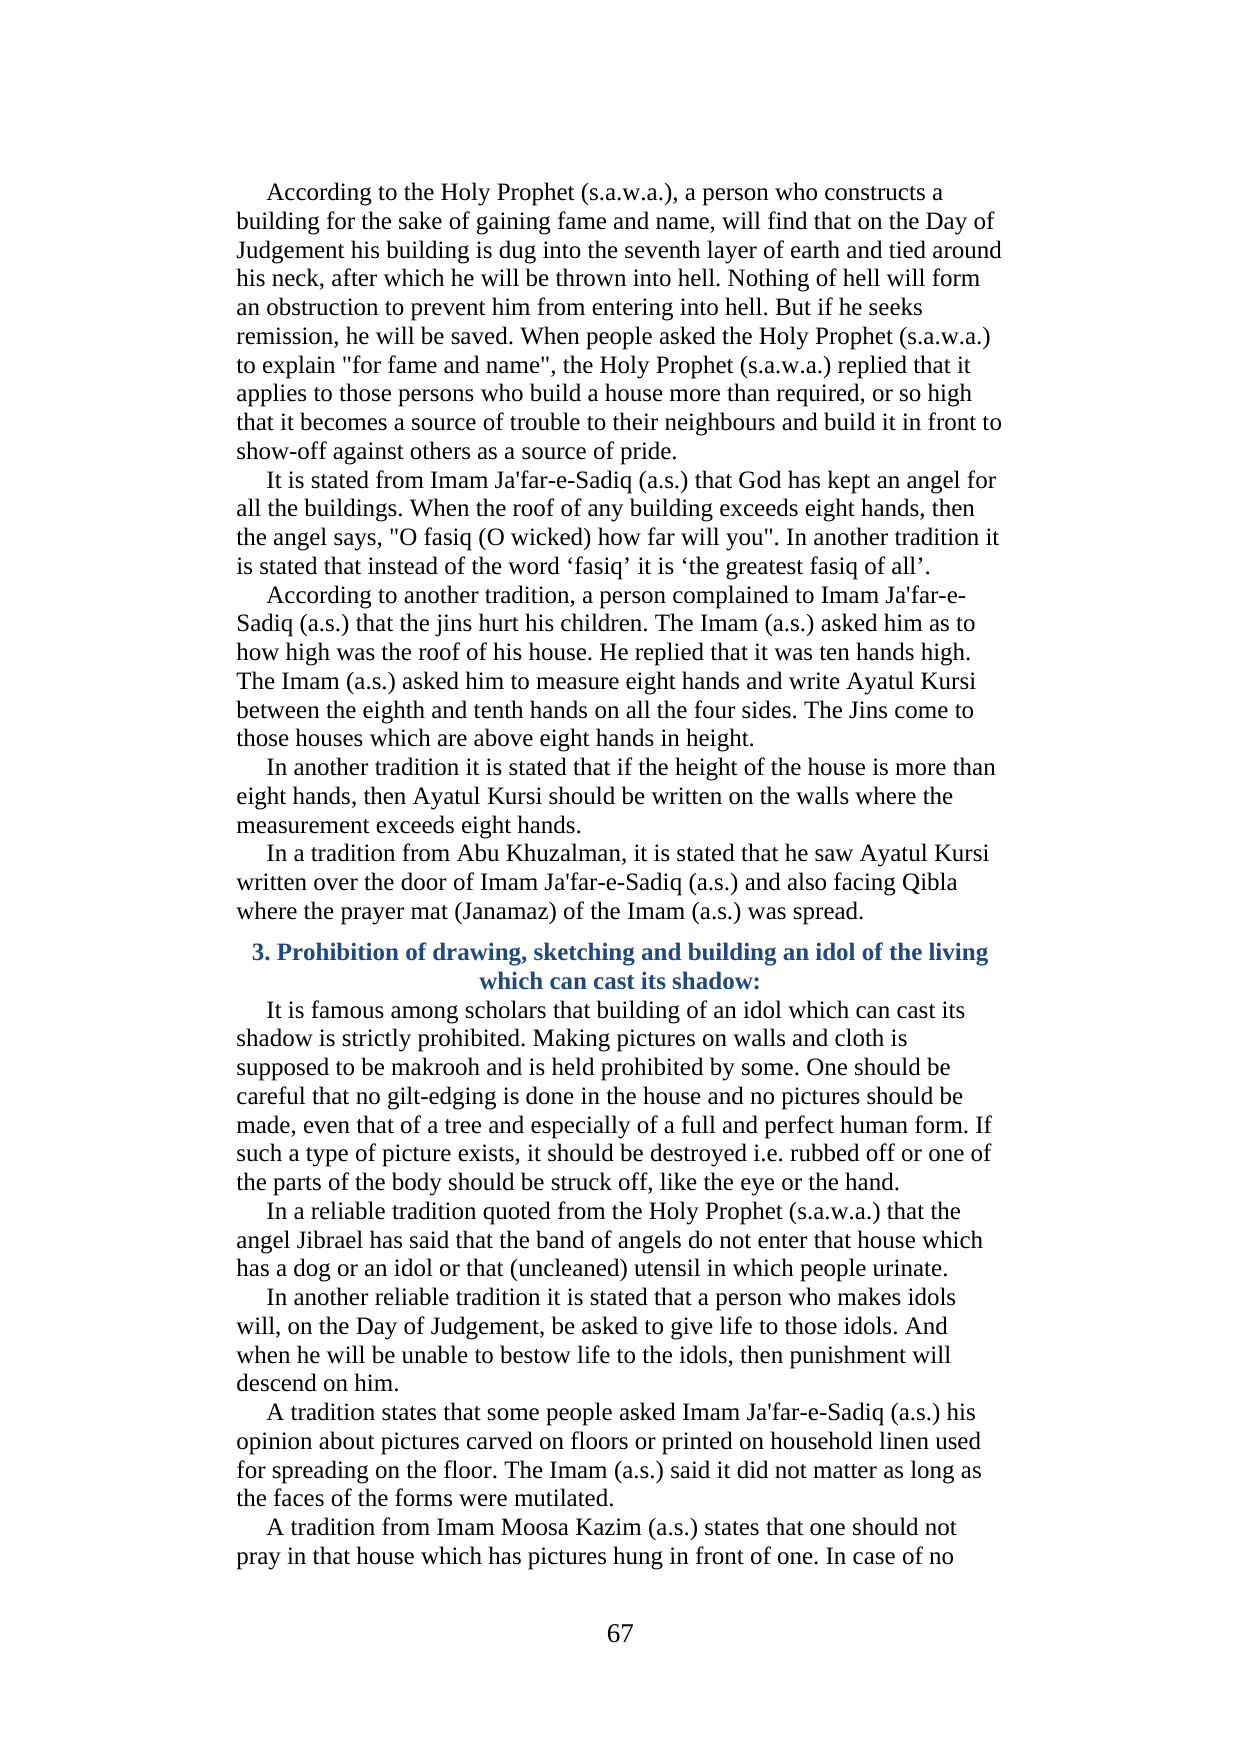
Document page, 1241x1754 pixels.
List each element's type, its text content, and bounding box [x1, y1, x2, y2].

text In a reliable tradition quoted from the Holy Prophet (s.a.w.a.) that the angel Jibrael has said that the band of angels do not enter that house which has a dog or an idol or that (uncleaned) utensil in which people urinate. [236, 1196, 1004, 1282]
text In a tradition from Abu Khuzalman, it is stated that he saw Ayatul Kursi written over the door of Imam Ja'far-e-Sadiq (a.s.) and also facing Qibla where the prayer mat (Janamaz) of the Imam (a.s.) was spread. [236, 838, 1004, 925]
subtitle 3. Prohibition of drawing, sketching and building an idol of the living which can cast its shadow: [236, 937, 1004, 995]
text According to another tradition, a person complained to Imam Ja'far-e-Sadiq (a.s.) that the jins hurt his children. The Imam (a.s.) asked him as to how high was the roof of his house. He replied that it was ten hands high. The Imam (a.s.) asked him to measure eight hands and write Ayatul Kursi between the eighth and tenth hands on all the four sides. The Jins come to those houses which are above eight hands in height. [236, 580, 1004, 752]
text It is stated from Imam Ja'far-e-Sadiq (a.s.) that God has kept an angel for all the buildings. When the roof of any building exceeds eight hands, then the angel says, "O fasiq (O wicked) how far will you". In another tradition it is stated that instead of the word ‘fasiq’ it is ‘the greatest fasiq of all’. [236, 465, 1004, 580]
text In another reliable tradition it is stated that a person who makes idols will, on the Day of Judgement, be asked to give life to those idols. And when he will be unable to bestow life to the idols, then punishment will descend on him. [236, 1282, 1004, 1397]
text In another tradition it is stated that if the height of the house is more than eight hands, then Ayatul Kursi should be written on the walls where the measurement exceeds eight hands. [236, 752, 1004, 838]
text It is famous among scholars that building of an idol which can cast its shadow is strictly prohibited. Making pictures on walls and cloth is supposed to be makrooh and is held prohibited by some. One should be careful that no gilt-edging is done in the house and no pictures should be made, even that of a tree and especially of a full and perfect human form. If such a type of picture exists, it should be destroyed i.e. rubbed off or one of the parts of the body should be struck off, like the eye or the hand. [236, 995, 1004, 1196]
text A tradition from Imam Moosa Kazim (a.s.) states that one should not pray in that house which has pictures hung in front of one. In case of no [236, 1512, 1004, 1570]
text A tradition states that some people asked Imam Ja'far-e-Sadiq (a.s.) his opinion about pictures carved on floors or printed on household linen used for spreading on the floor. The Imam (a.s.) said it did not matter as long as the faces of the forms were mutilated. [236, 1397, 1004, 1512]
text According to the Holy Prophet (s.a.w.a.), a person who constructs a building for the sake of gaining fame and name, will find that on the Day of Judgement his building is dug into the seventh layer of earth and tied around his neck, after which he will be thrown into hell. Nothing of hell will form an obstruction to prevent him from entering into hell. But if he seeks remission, he will be saved. When people asked the Holy Prophet (s.a.w.a.) to explain "for fame and name", the Holy Prophet (s.a.w.a.) replied that it applies to those persons who build a house more than required, or so high that it becomes a source of trouble to their neighbours and build it in front to show-off against others as a source of pride. [236, 177, 1004, 465]
